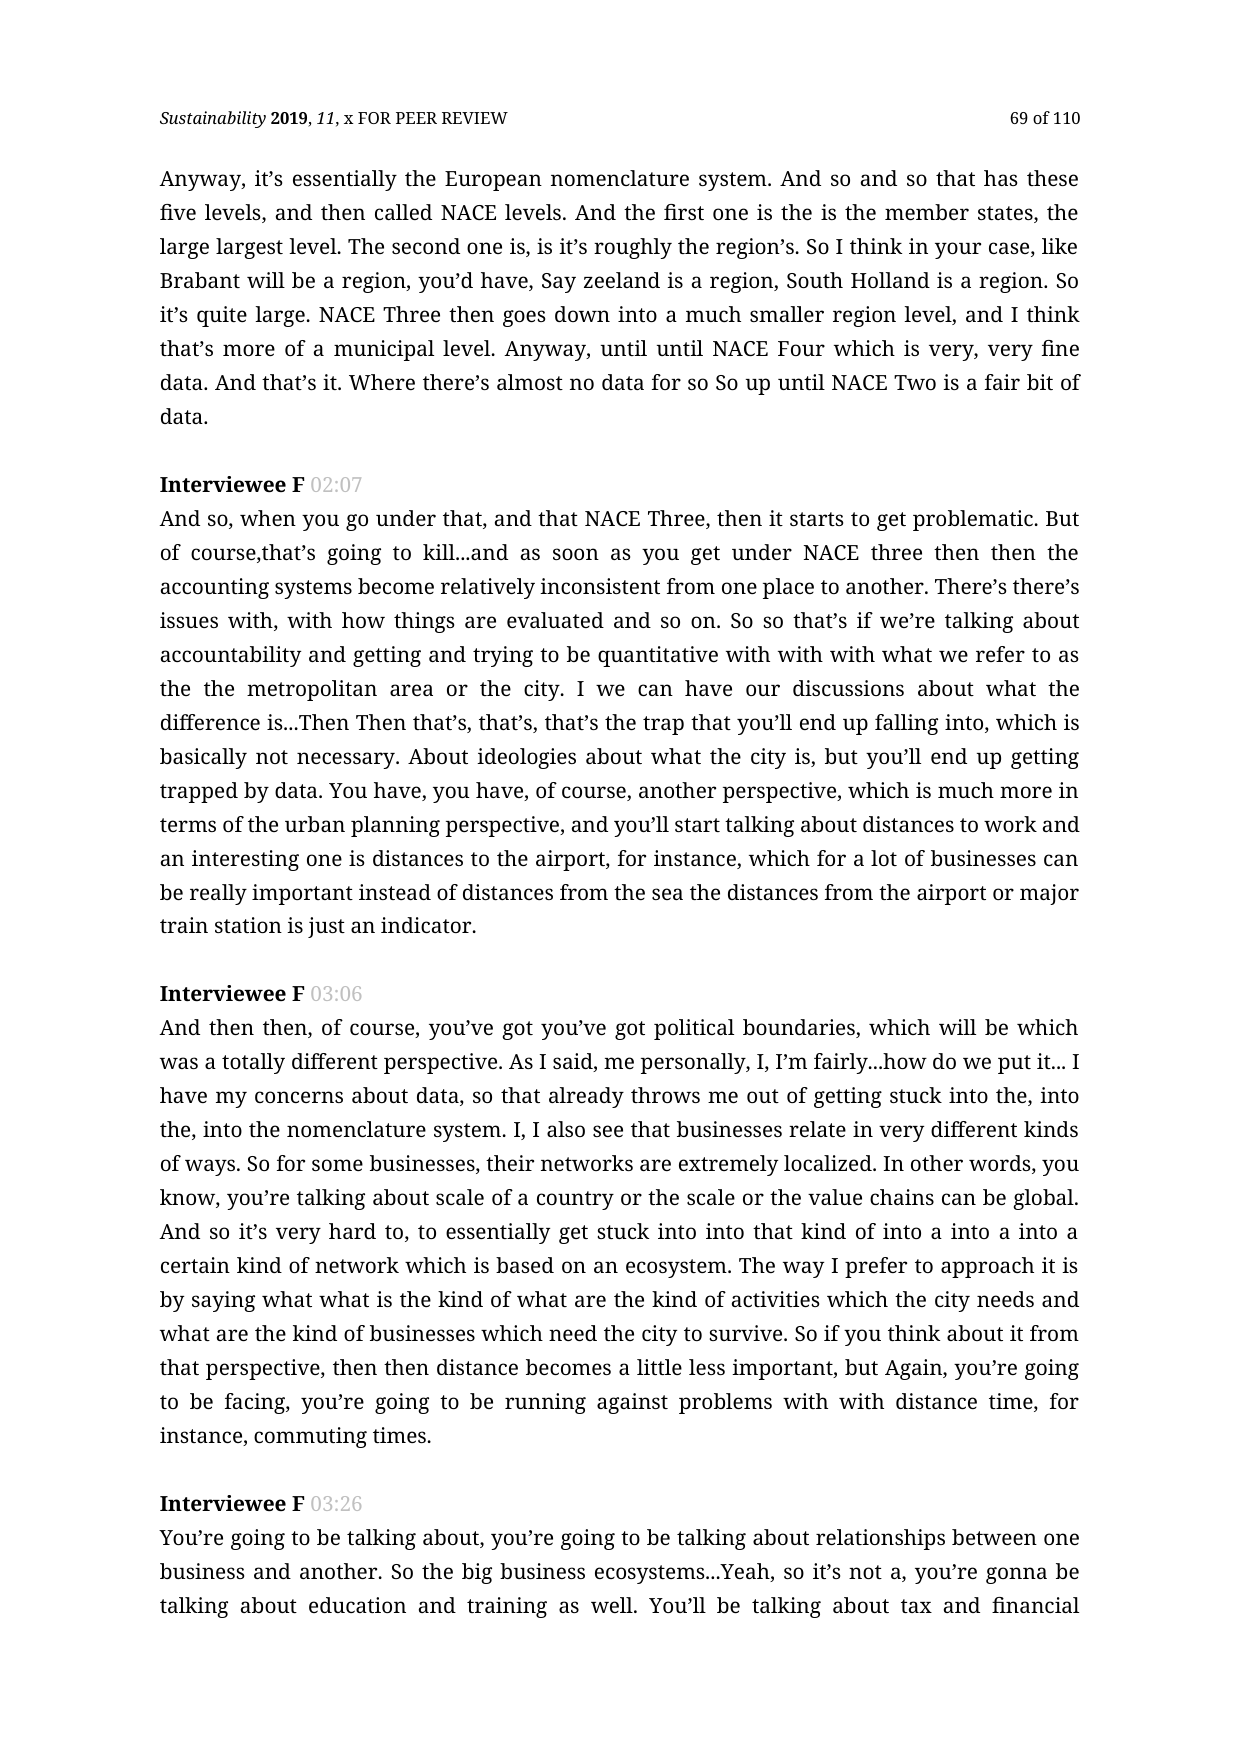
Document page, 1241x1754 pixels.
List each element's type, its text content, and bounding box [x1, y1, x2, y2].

text And so, when you go under that, and that NACE Three, then it starts to get problematic. But of course,that’s going to kill...and as soon as you get under NACE three then then the accounting systems become relatively inconsistent from one place to another. There’s there’s issues with, with how things are evaluated and so on. So so that’s if we’re talking about accountability and getting and trying to be quantitative with with with what we refer to as the the metropolitan area or the city. I we can have our discussions about what the difference is...Then Then that’s, that’s, that’s the trap that you’ll end up falling into, which is basically not necessary. About ideologies about what the city is, but you’ll end up getting trapped by data. You have, you have, of course, another perspective, which is much more in terms of the urban planning perspective, and you’ll start talking about distances to work and an interesting one is distances to the airport, for instance, which for a lot of businesses can be really important instead of distances from the sea the distances from the airport or major train station is just an indicator. [159, 501, 1081, 943]
text And then then, of course, you’ve got you’ve got political boundaries, which will be which was a totally different perspective. As I said, me personally, I, I’m fairly...how do we put it... I have my concerns about data, so that already throws me out of getting stuck into the, into the, into the nomenclature system. I, I also see that businesses relate in very different kinds of ways. So for some businesses, their networks are extremely localized. In other words, you know, you’re talking about scale of a country or the scale or the value chains can be global. And so it’s very hard to, to essentially get stuck into into that kind of into a into a into a certain kind of network which is based on an ecosystem. The way I prefer to approach it is by saying what what is the kind of what are the kind of activities which the city needs and what are the kind of businesses which need the city to survive. So if you think about it from that perspective, then then distance becomes a little less important, but Again, you’re going to be facing, you’re going to be running against problems with with distance time, for instance, commuting times. [159, 1011, 1081, 1452]
text Interviewee F 03:26 [159, 1486, 1081, 1520]
text Anyway, it’s essentially the European nomenclature system. And so and so that has these five levels, and then called NACE levels. And the first one is the is the member states, the large largest level. The second one is, is it’s roughly the region’s. So I think in your case, like Brabant will be a region, you’d have, Say zeeland is a region, South Holland is a region. So it’s quite large. NACE Three then goes down into a much smaller region level, and I think that’s more of a municipal level. Anyway, until until NACE Four which is very, very fine data. And that’s it. Where there’s almost no data for so So up until NACE Two is a fair bit of data. [159, 162, 1081, 433]
text Interviewee F 02:07 [159, 467, 1081, 501]
text Interviewee F 03:06 [159, 977, 1081, 1011]
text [159, 1520, 1081, 1622]
